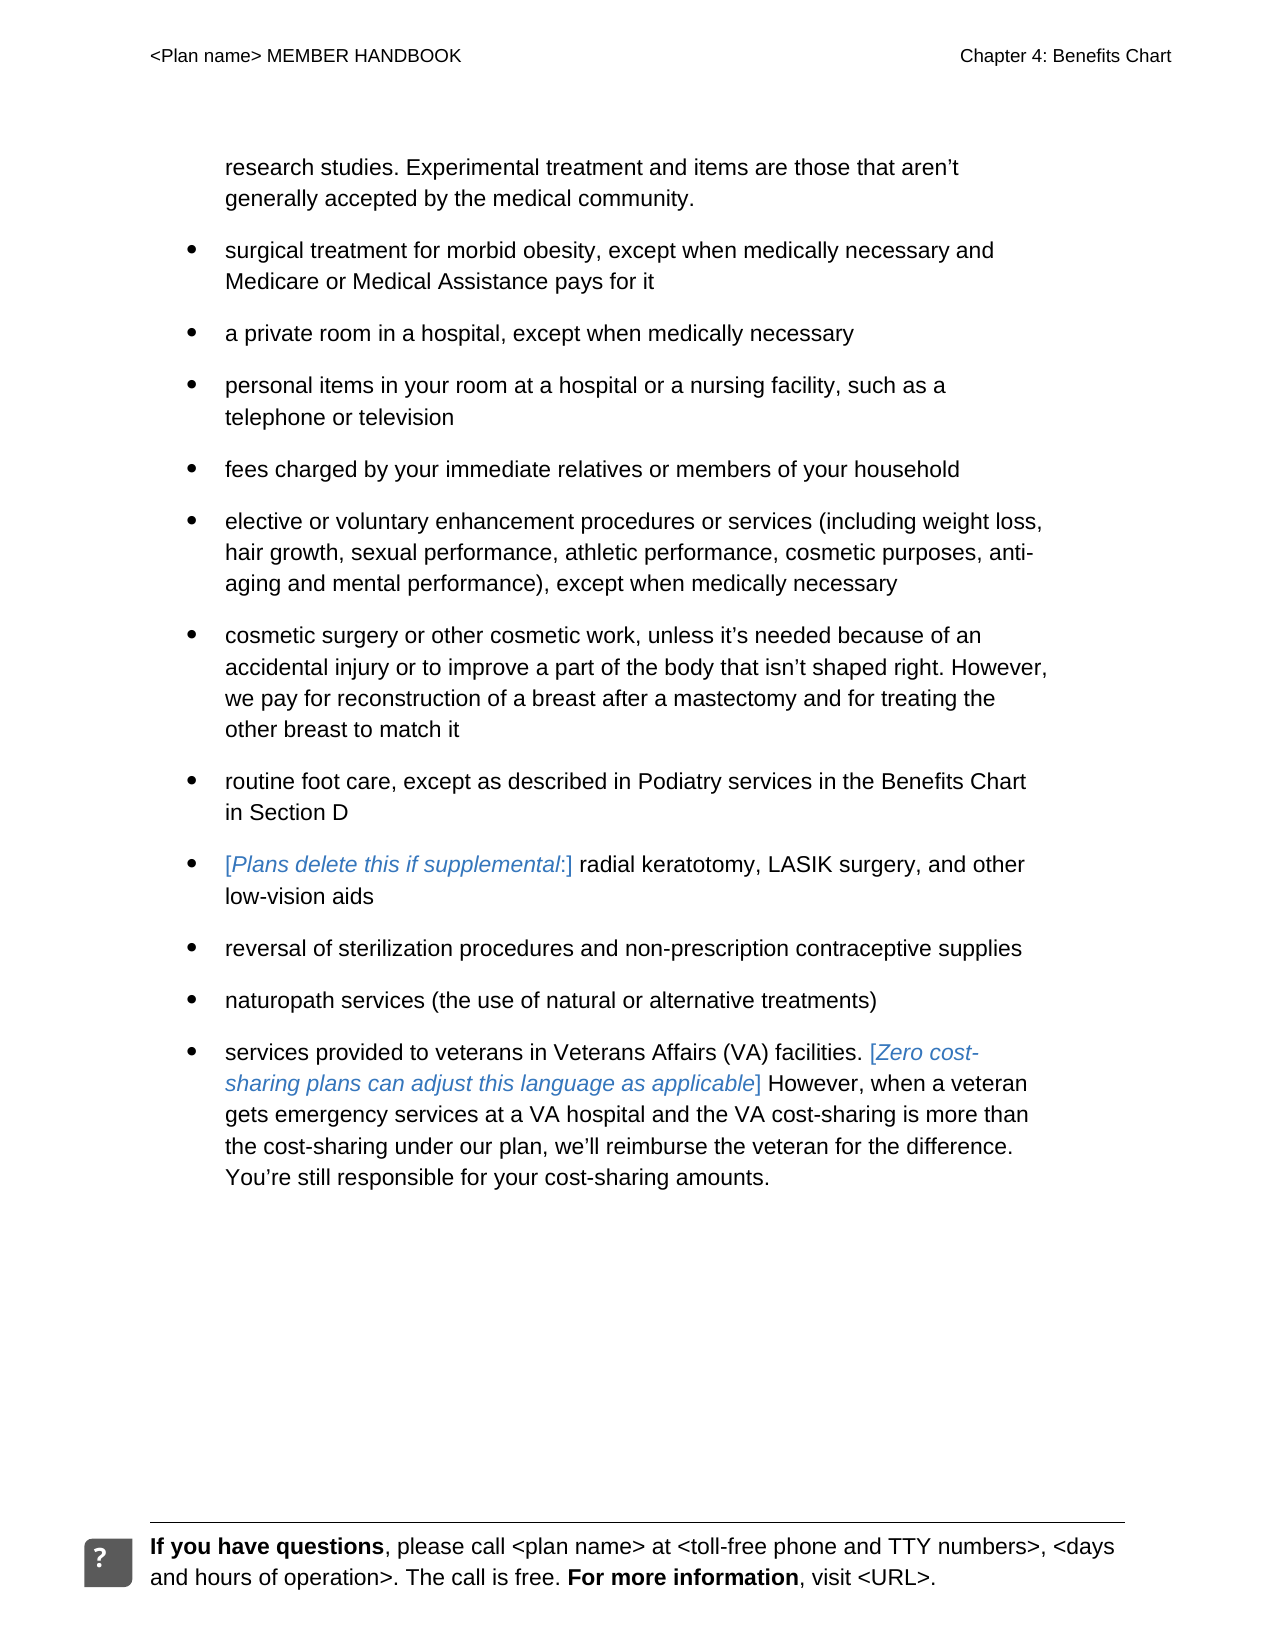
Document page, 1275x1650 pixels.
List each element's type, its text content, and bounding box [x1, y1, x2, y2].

list routine foot care, except as described in Podiatry services in the Benefits Chart in Section D [187, 764, 1050, 827]
list naturopath services (the use of natural or alternative treatments) [187, 983, 1050, 1014]
list reversal of sterilization procedures and non-prescription contraceptive supplies [187, 931, 1050, 962]
list fees charged by your immediate relatives or members of your household [187, 452, 1050, 483]
list [Plans delete this if supplemental:] radial keratotomy, LASIK surgery, and other low-vision aids [187, 848, 1050, 910]
list cosmetic surgery or other cosmetic work, unless it’s needed because of an accidental injury or to improve a part of the body that isn’t shaped right. However, we pay for reconstruction of a breast after a mastectomy and for treating the other breast to match it [187, 619, 1050, 744]
list personal items in your room at a hospital or a nursing facility, such as a telephone or television [187, 369, 1050, 431]
list services provided to veterans in Veterans Affairs (VA) facilities. [Zero cost-sharing plans can adjust this language as applicable] However, when a veteran gets emergency services at a VA hospital and the VA cost-sharing is more than the cost-sharing under our plan, we’ll reimburse the veteran for the difference. You’re still responsible for your cost-sharing amounts. [187, 1035, 1050, 1192]
list a private room in a hospital, except when medically necessary [187, 317, 1050, 348]
list elective or voluntary enhancement procedures or services (including weight loss, hair growth, sexual performance, athletic performance, cosmetic purposes, anti-aging and mental performance), except when medically necessary [187, 504, 1050, 598]
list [187, 150, 1050, 212]
list surgical treatment for morbid obesity, except when medically necessary and Medicare or Medical Assistance pays for it [187, 233, 1050, 296]
